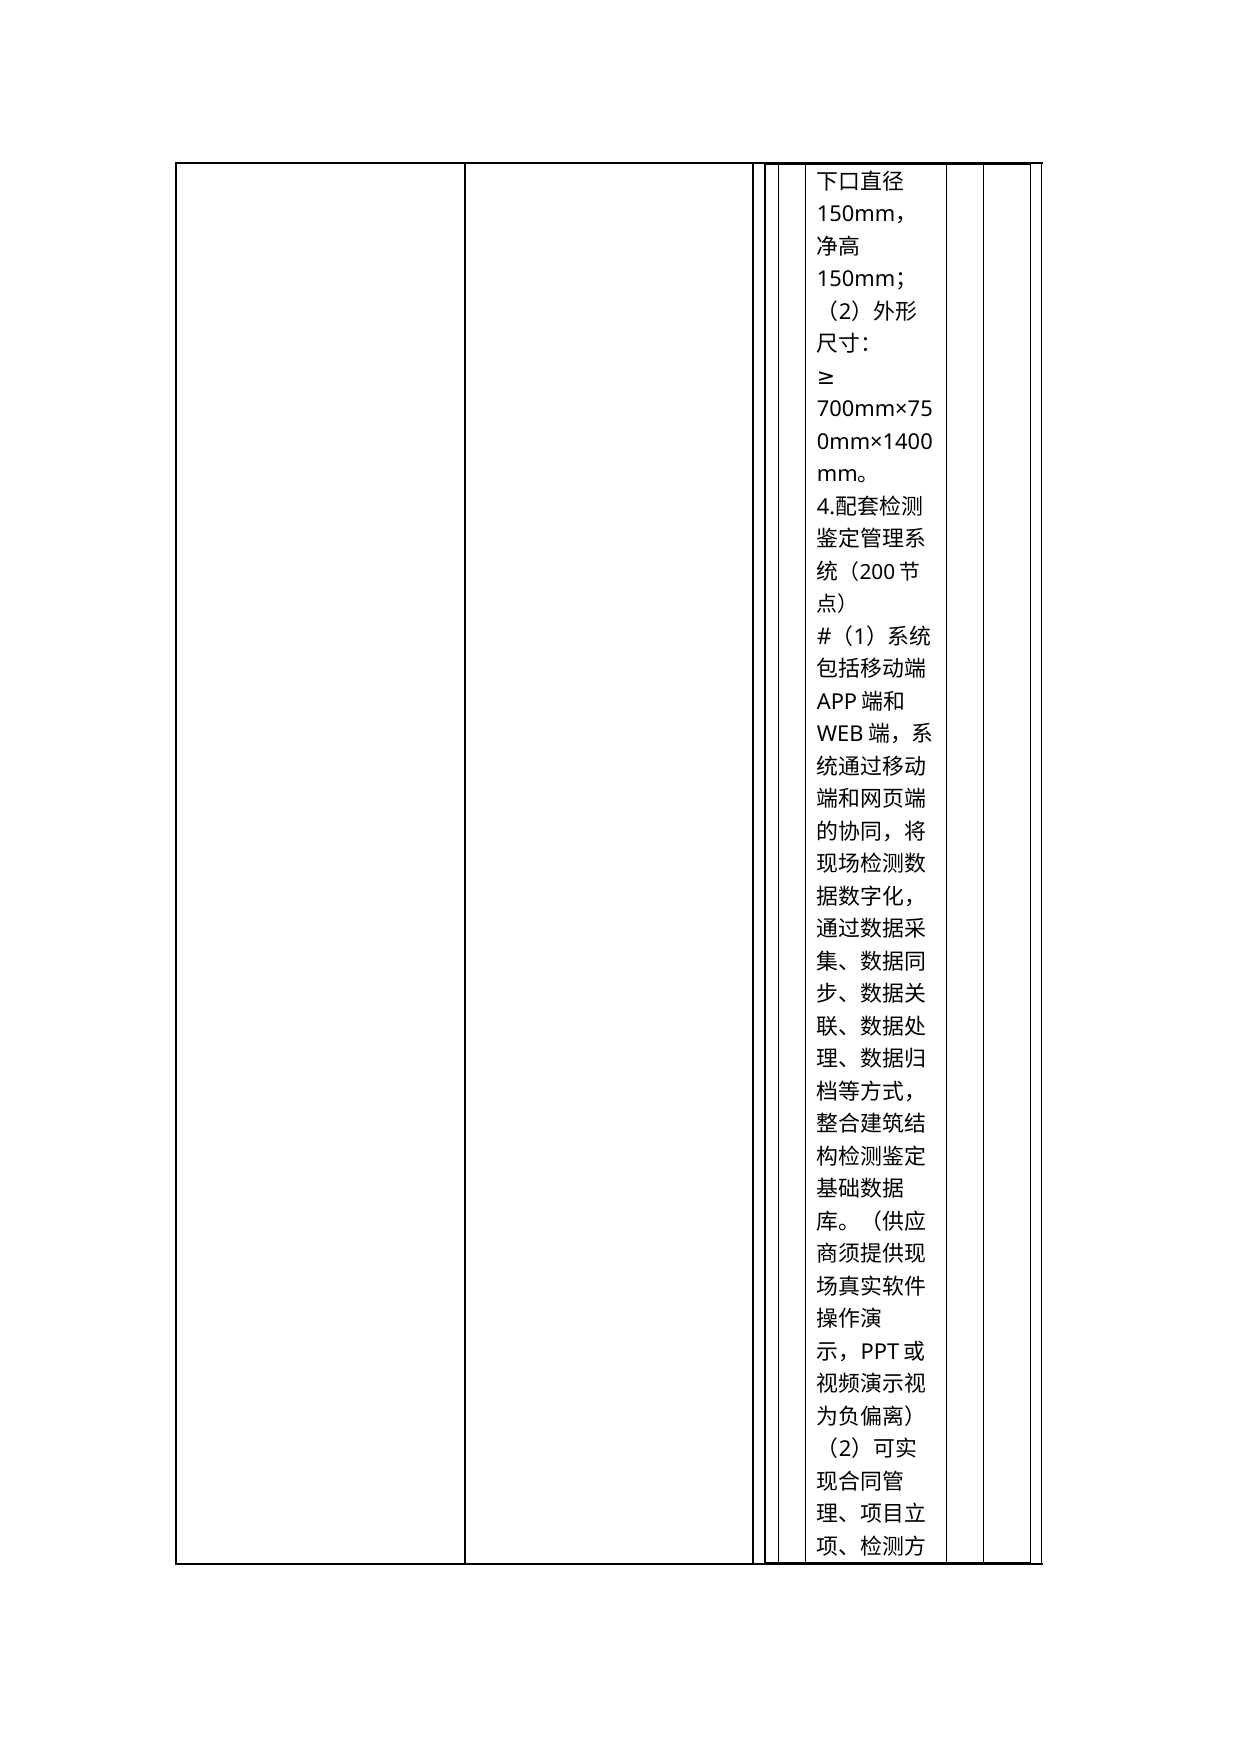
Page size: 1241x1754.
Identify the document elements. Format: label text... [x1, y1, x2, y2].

table_cell [766, 165, 778, 1562]
table_cell [754, 164, 764, 1563]
table_cell [947, 165, 983, 1562]
table_cell [806, 165, 946, 1562]
table_cell [779, 165, 805, 1562]
table_cell 1 [177, 164, 464, 1563]
table_cell [466, 164, 752, 1563]
table_cell [1031, 164, 1041, 1563]
table_cell [984, 165, 1030, 1562]
